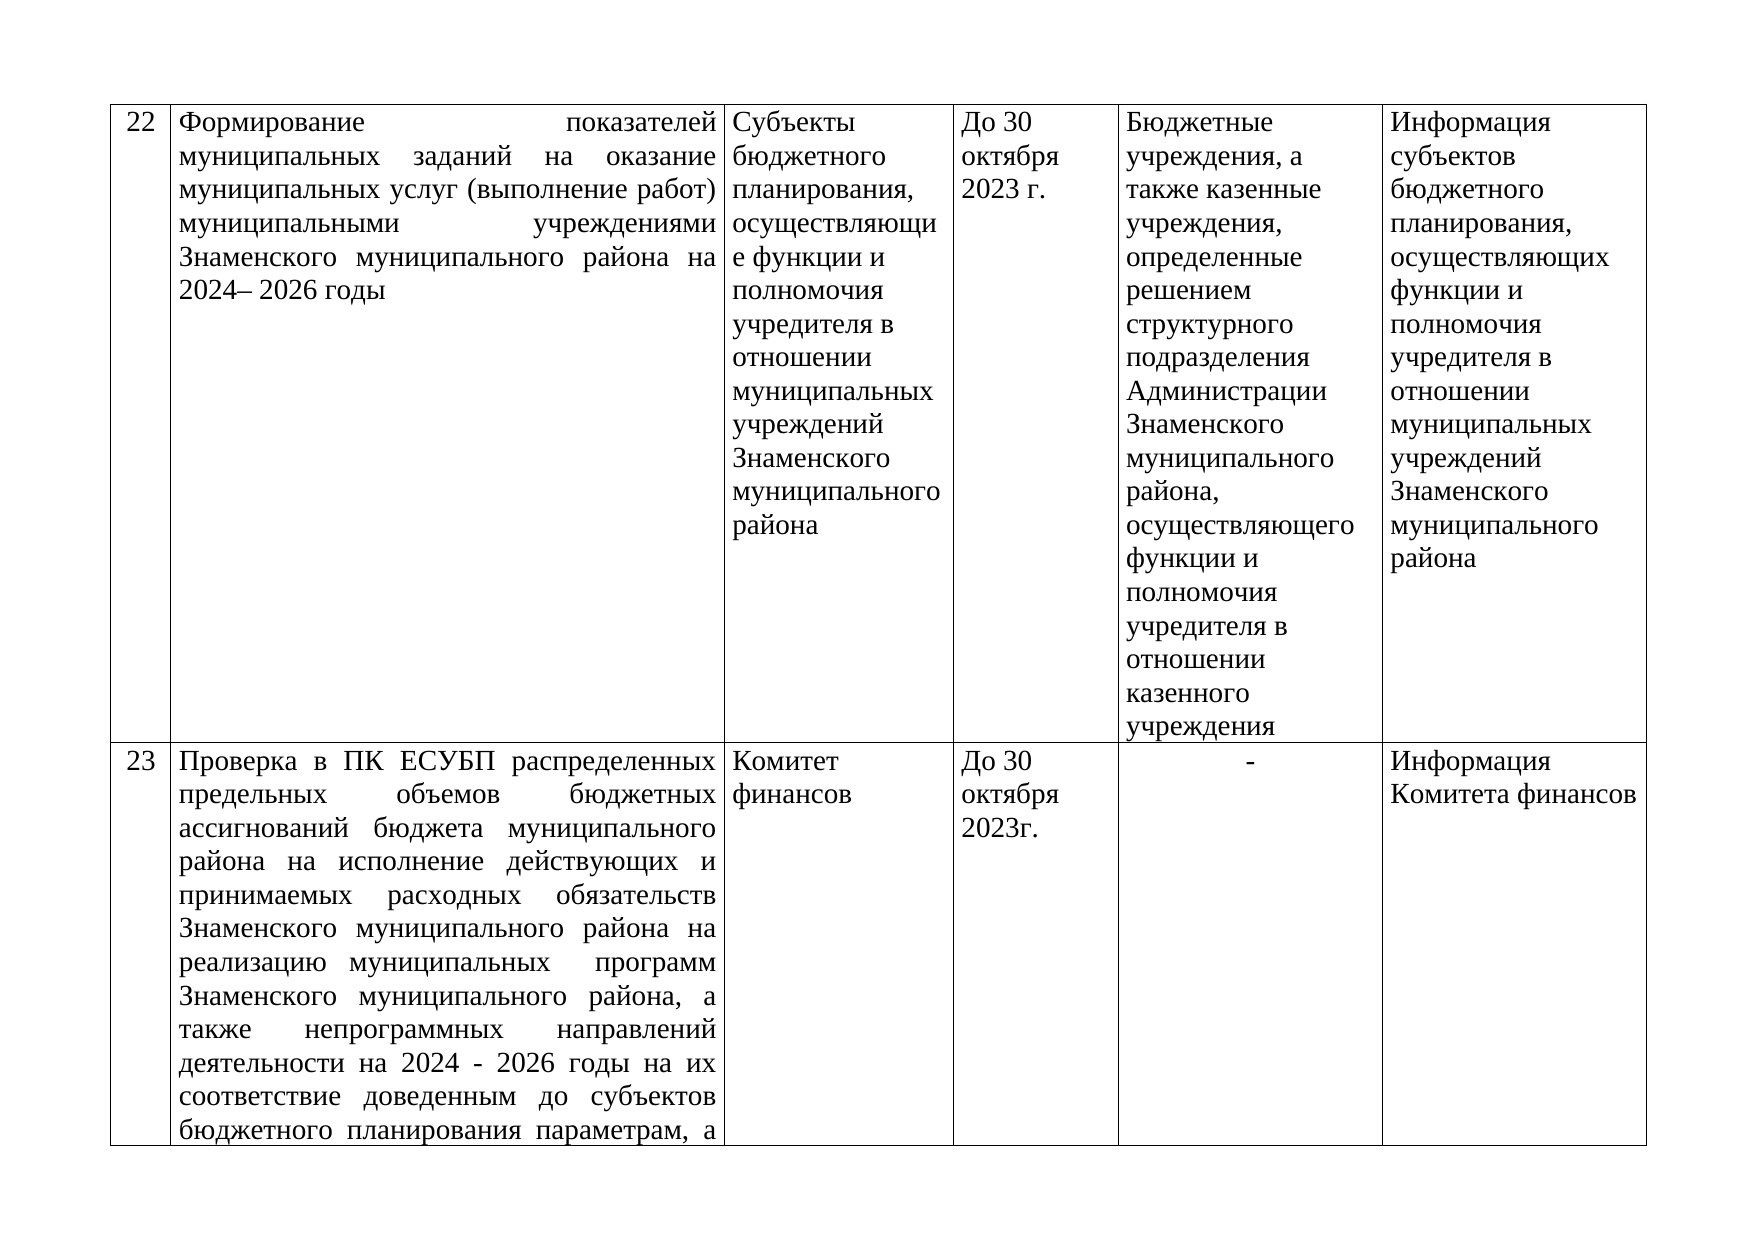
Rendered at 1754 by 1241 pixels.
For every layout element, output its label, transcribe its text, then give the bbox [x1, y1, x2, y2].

table_cell Бюджетные учреждения, а также казенные учреждения, определенные решением структурного подразделения Администрации Знаменского муниципального района, осуществляющего функции и полномочия учредителя в отношении казенного учреждения [1119, 105, 1382, 742]
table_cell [171, 743, 724, 1145]
table_cell 23 [111, 743, 170, 1145]
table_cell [954, 105, 1118, 742]
table_cell Субъекты бюджетного планирования, осуществляющие функции и полномочия учредителя в отношении муниципальных учреждений Знаменского муниципального района [725, 105, 953, 742]
table_cell - [1119, 743, 1382, 1145]
table_cell Формирование показателей муниципальных заданий на оказание муниципальных услуг (выполнение работ) муниципальными учреждениями Знаменского муниципального района на 2024– 2026 годы [171, 105, 724, 742]
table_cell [1383, 743, 1646, 1145]
table_cell Комитет финансов [725, 743, 953, 1145]
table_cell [954, 743, 1118, 1145]
table_cell 22 [111, 105, 170, 742]
table_cell Информация субъектов бюджетного планирования, осуществляющих функции и полномочия учредителя в отношении муниципальных учреждений Знаменского муниципального района [1383, 105, 1646, 742]
